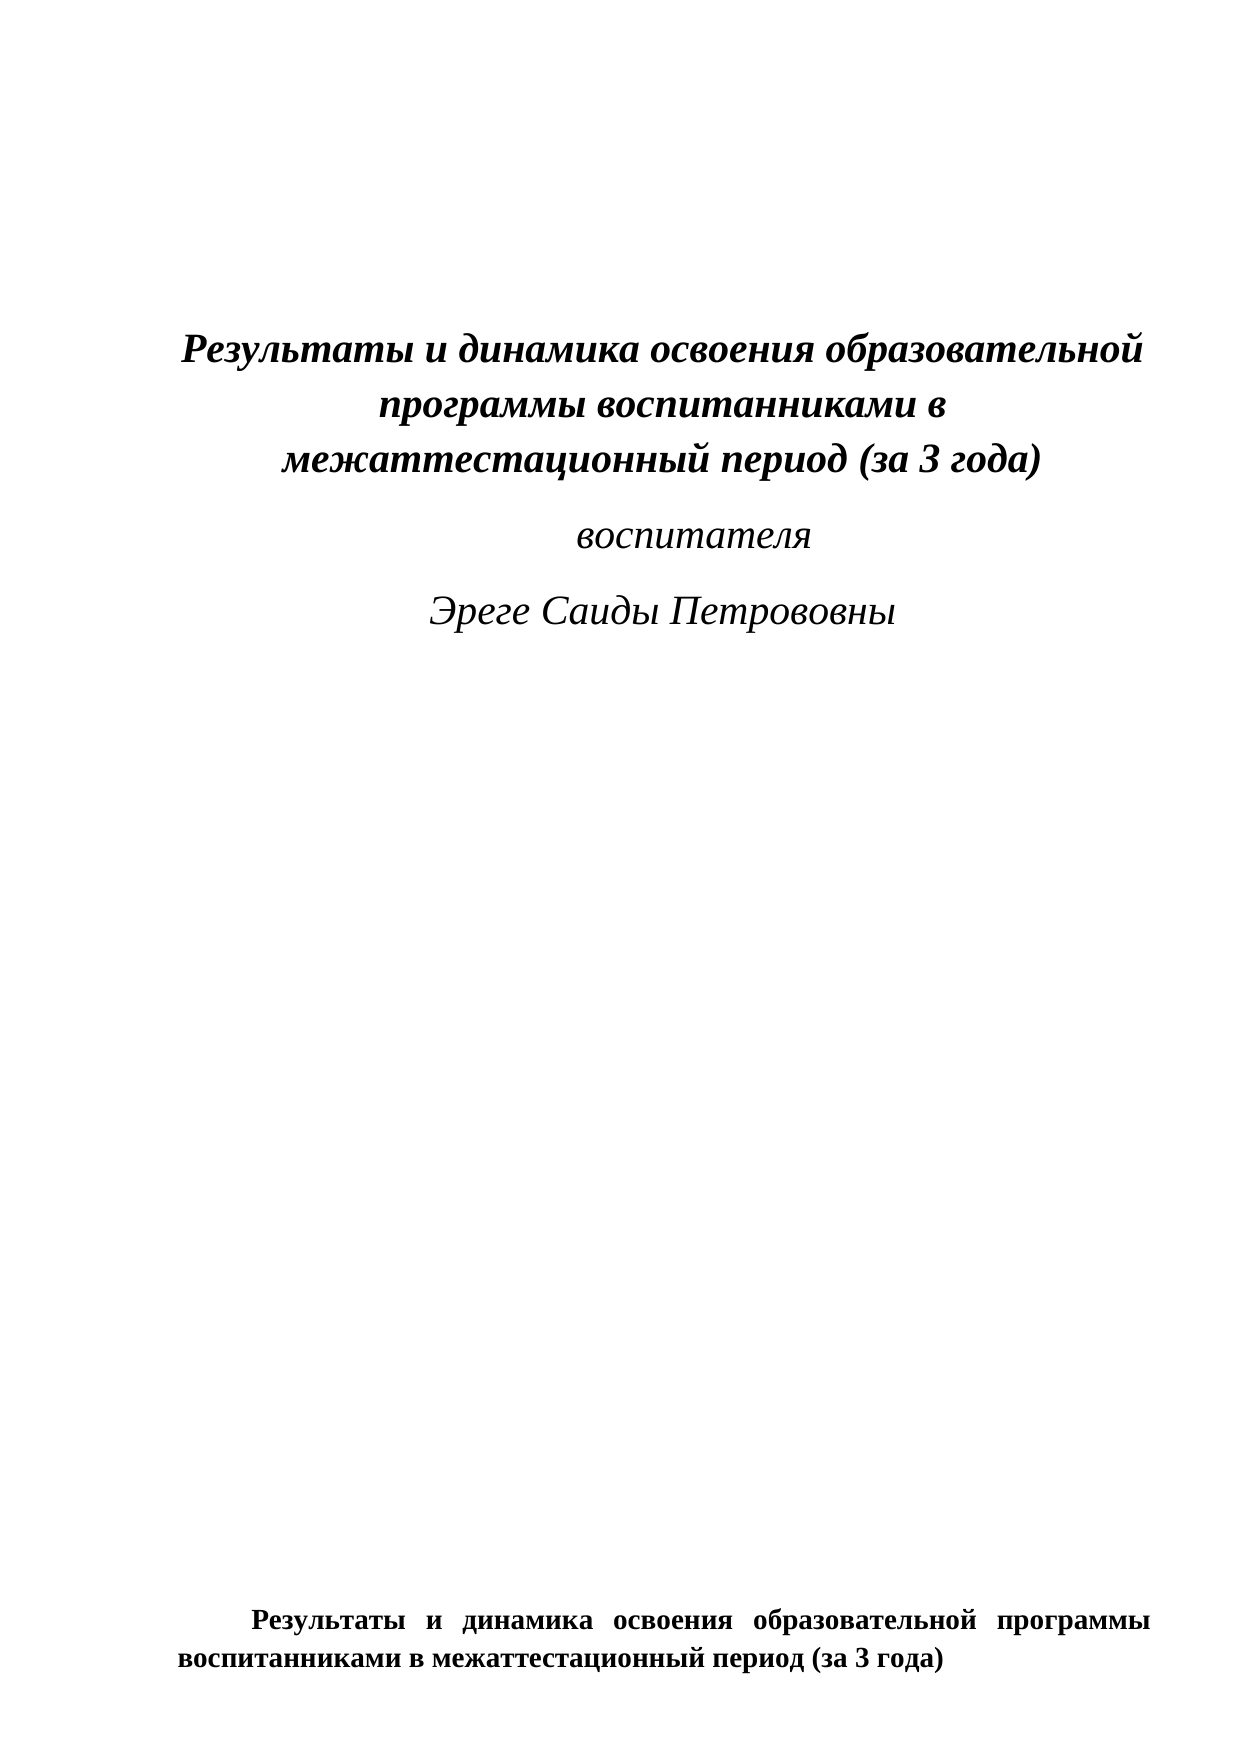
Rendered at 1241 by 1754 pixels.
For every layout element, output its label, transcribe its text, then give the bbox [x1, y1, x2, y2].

text Результаты и динамика освоения образовательной программы воспитанниками в межаттестационный период (за 3 года) [177, 323, 1152, 481]
text Результаты и динамика освоения образовательной программы воспитанниками в межаттестационный период (за 3 года) [177, 1602, 1152, 1674]
text Эреге Саиды Петрововны [177, 585, 1152, 633]
text воспитателя [177, 509, 1152, 557]
